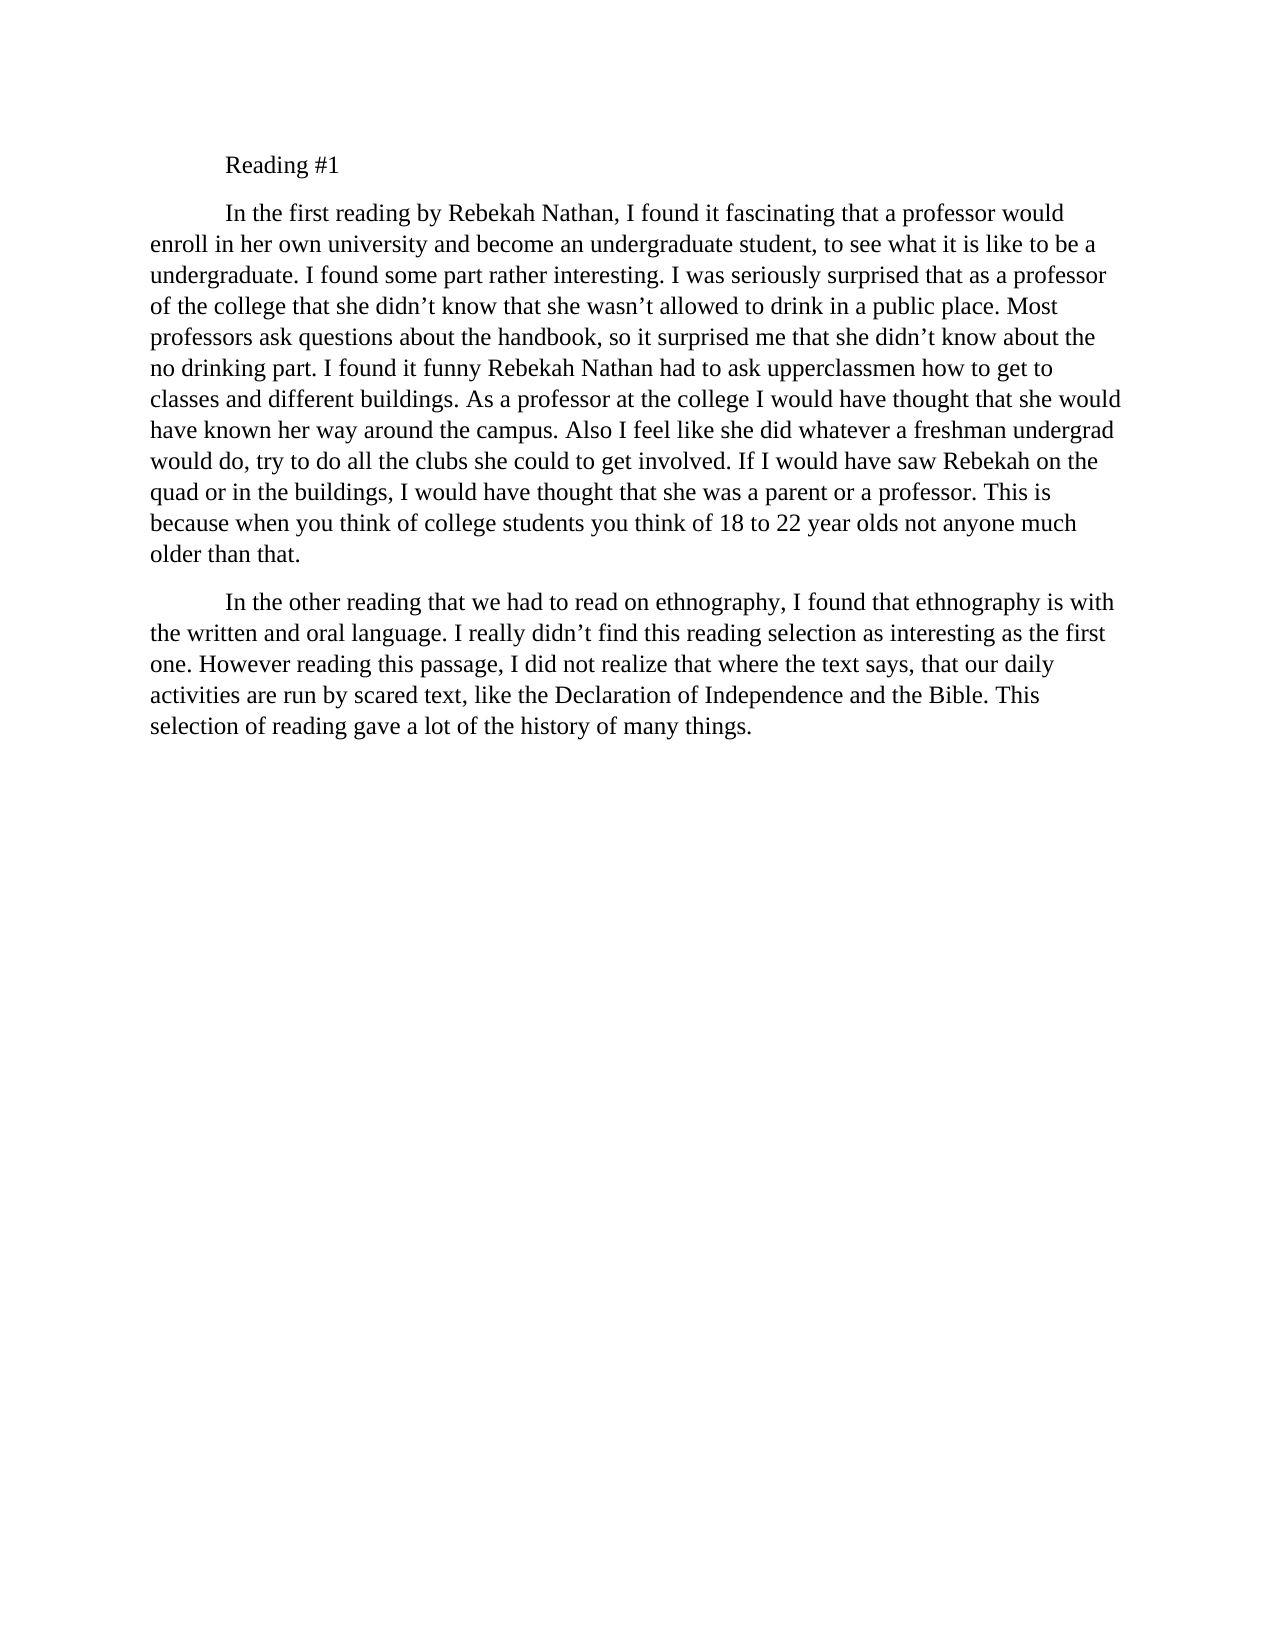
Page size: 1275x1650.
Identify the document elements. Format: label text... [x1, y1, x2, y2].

text In the other reading that we had to read on ethnography, I found that ethnography is with the written and oral language. I really didn’t find this reading selection as interesting as the first one. However reading this passage, I did not realize that where the text says, that our daily activities are run by scared text, like the Declaration of Independence and the Bible. This selection of reading gave a lot of the history of many things. [150, 587, 1125, 740]
text Reading #1 [150, 150, 1125, 179]
text In the first reading by Rebekah Nathan, I found it fascinating that a professor would enroll in her own university and become an undergraduate student, to see what it is like to be a undergraduate. I found some part rather interesting. I was seriously surprised that as a professor of the college that she didn’t know that she wasn’t allowed to drink in a public place. Most professors ask questions about the handbook, so it surprised me that she didn’t know about the no drinking part. I found it funny Rebekah Nathan had to ask upperclassmen how to get to classes and different buildings. As a professor at the college I would have thought that she would have known her way around the campus. Also I feel like she did whatever a freshman undergrad would do, try to do all the clubs she could to get involved. If I would have saw Rebekah on the quad or in the buildings, I would have thought that she was a parent or a professor. This is because when you think of college students you think of 18 to 22 year olds not anyone much older than that. [150, 198, 1125, 568]
